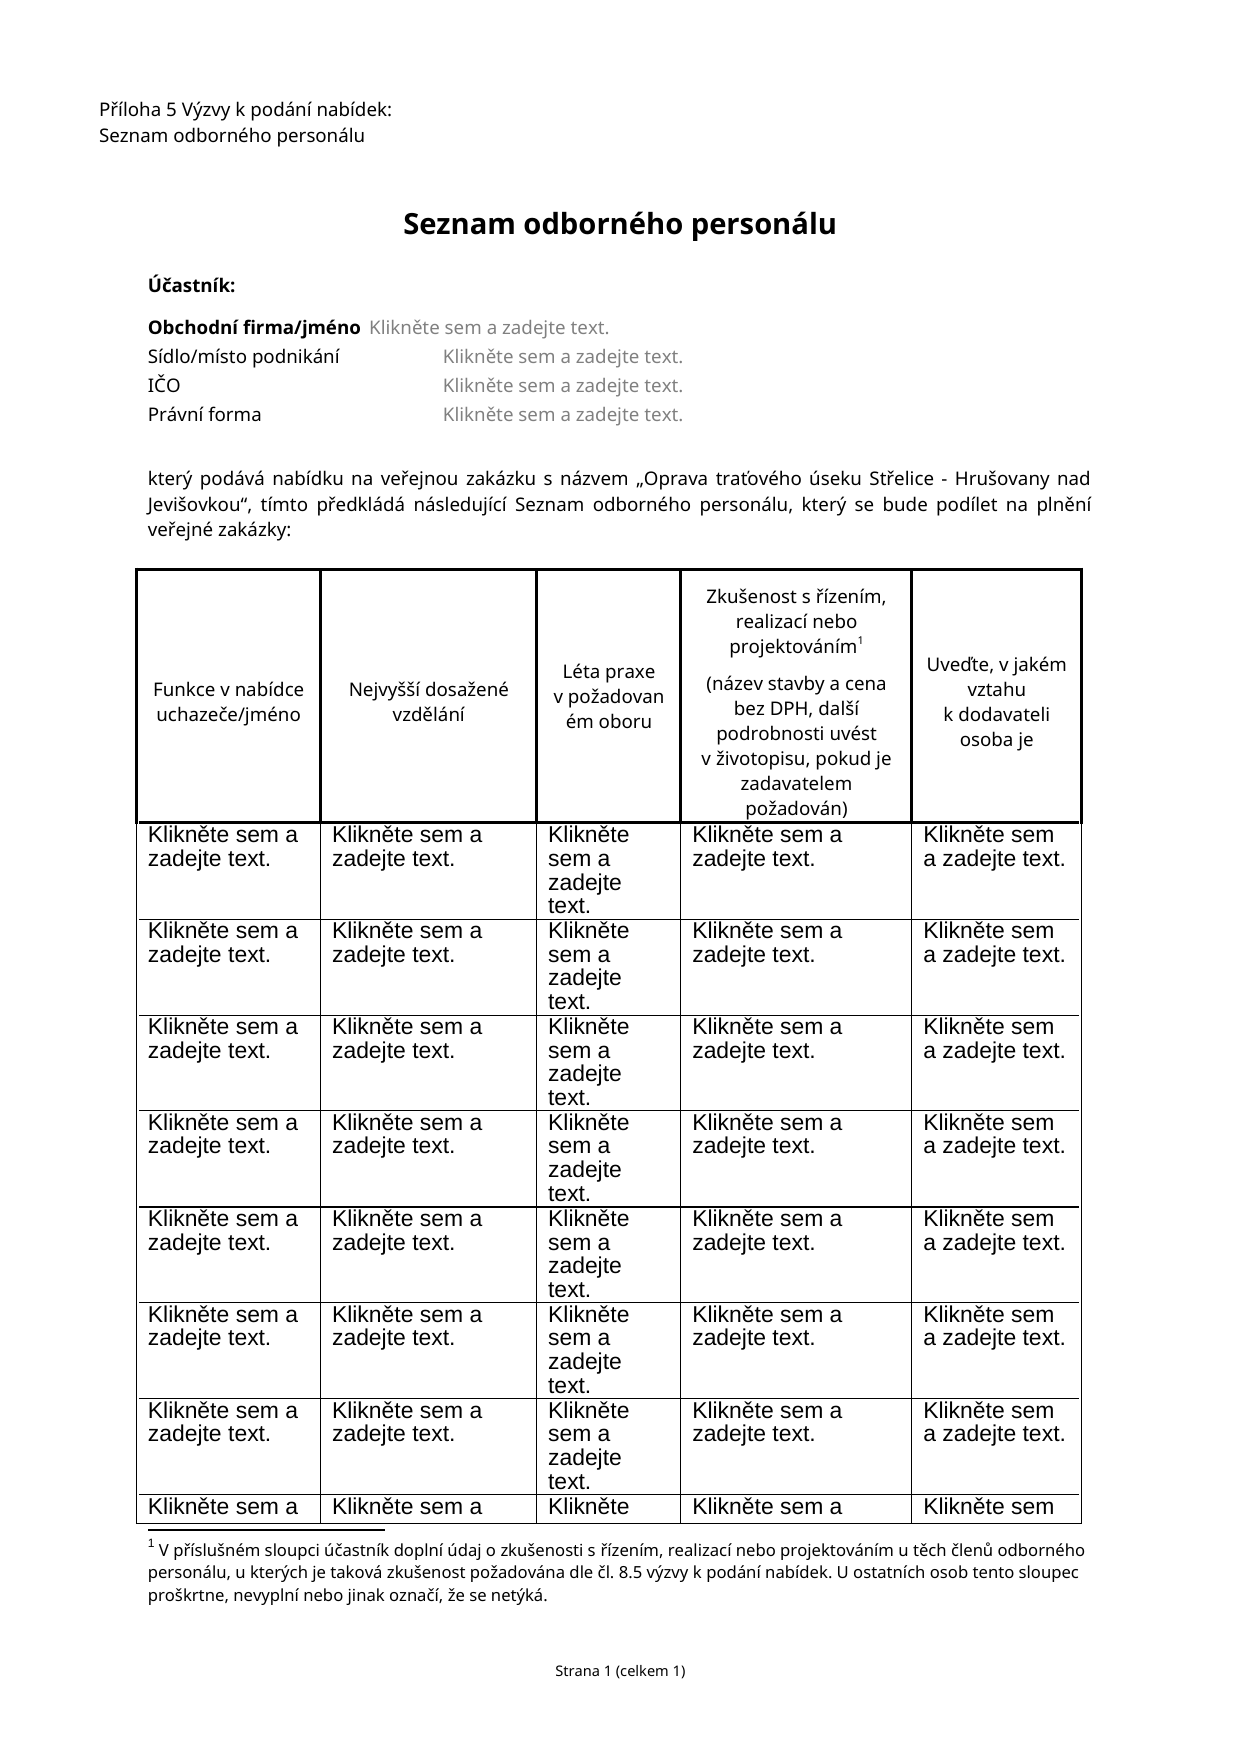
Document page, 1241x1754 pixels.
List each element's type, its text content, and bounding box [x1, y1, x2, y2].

title Seznam odborného personálu [148, 203, 1093, 243]
text Právní forma [148, 398, 1093, 427]
table_header Zkušenost s řízením, realizací nebo projektováním (název stavby a cena bez DPH, další podrobnosti uvést v životopisu, pokud je zadavatelem požadován) [682, 571, 910, 821]
text Obchodní firma/jméno [148, 311, 1093, 340]
text Účastník: [148, 268, 1093, 299]
text který podává nabídku na veřejnou zakázku s názvem „Oprava traťového úseku Střelice - Hrušovany nad Jevišovkou“, tímto předkládá následující Seznam odborného personálu, který se bude podílet na plnění veřejné zakázky: [148, 465, 1093, 542]
table_header Funkce v nabídce uchazeče/jméno [138, 571, 319, 821]
table_header Uveďte, v jakém vztahu k dodavateli osoba je [913, 571, 1080, 821]
table_header Nejvyšší dosažené vzdělání [322, 571, 535, 821]
text Sídlo/místo podnikání [148, 340, 1093, 369]
table_header Léta praxe v požadovaném oboru [538, 571, 679, 821]
text IČO [148, 369, 1093, 398]
